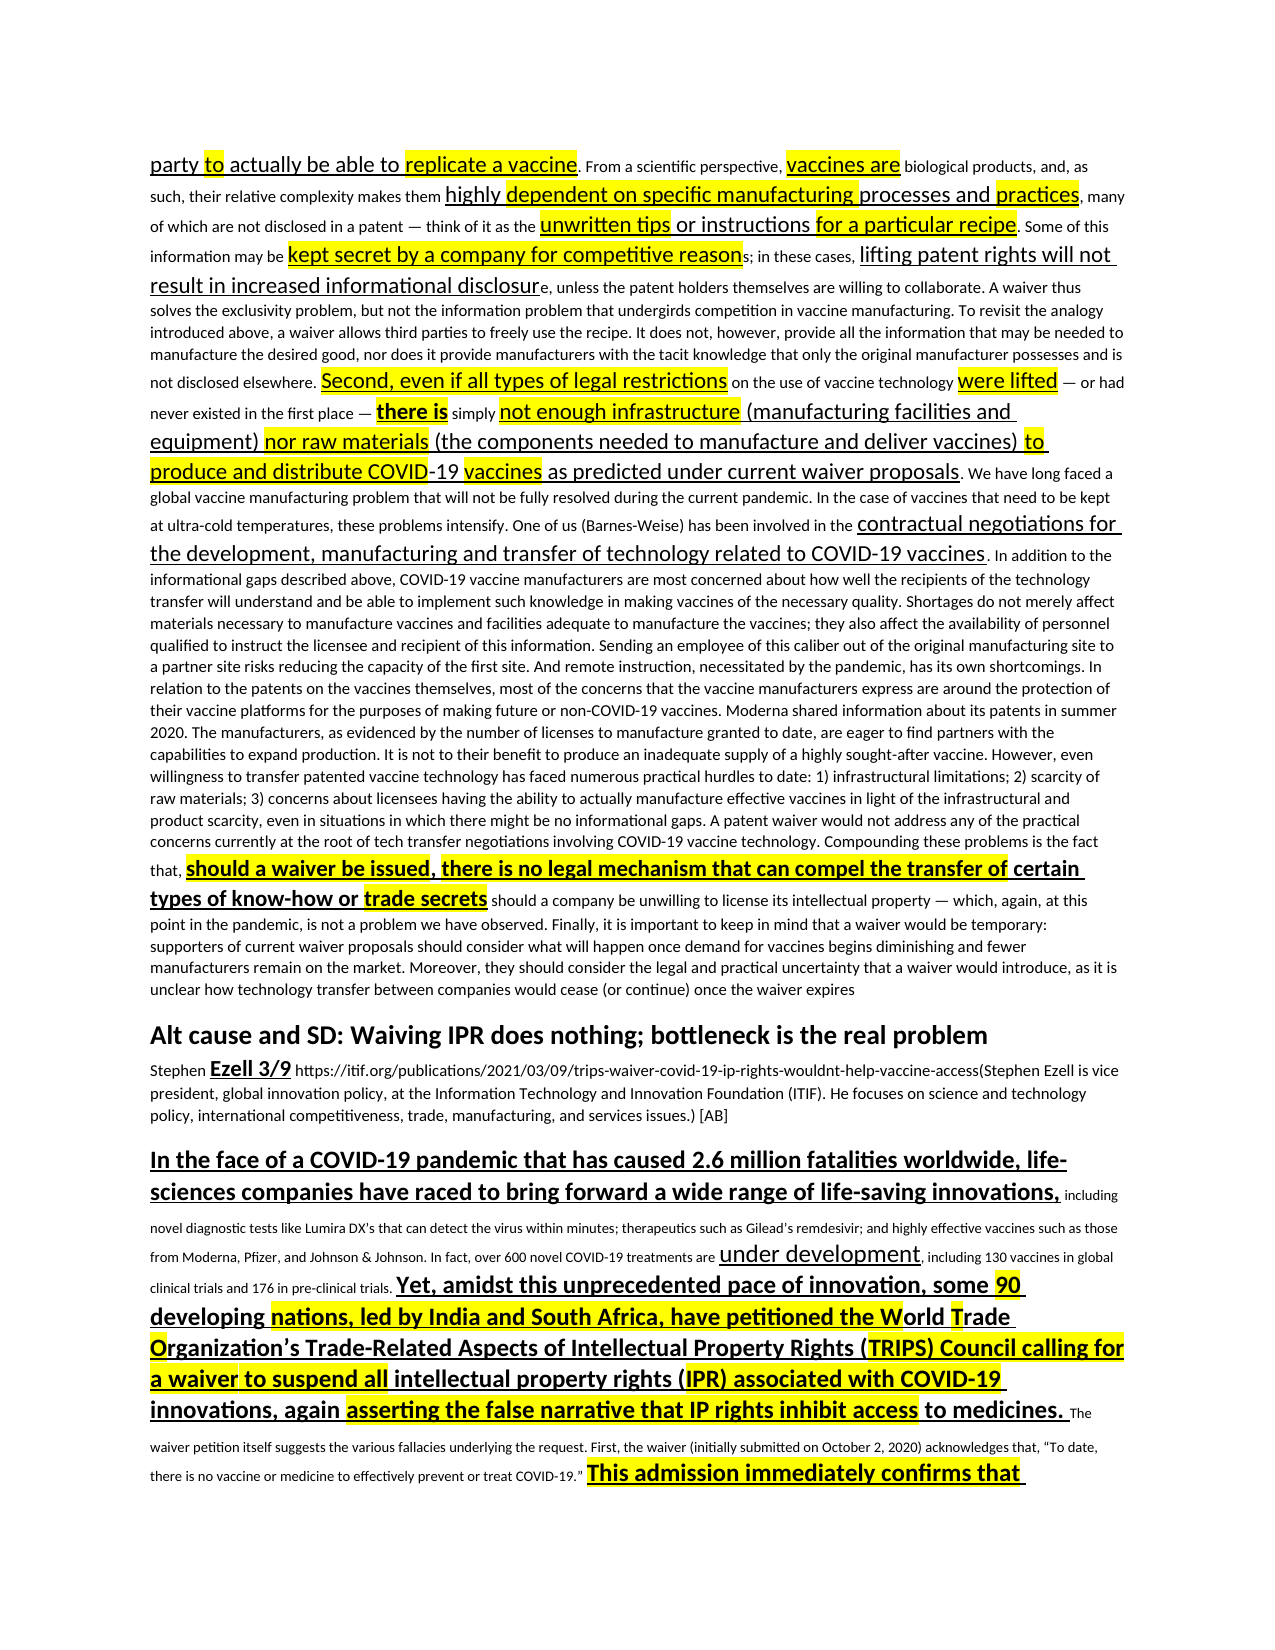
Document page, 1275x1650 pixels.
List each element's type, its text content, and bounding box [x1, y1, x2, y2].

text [150, 1144, 1125, 1487]
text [150, 150, 1125, 1000]
subtitle Alt cause and SD: Waiving IPR does nothing; bottleneck is the real problem [150, 1018, 1125, 1051]
text Stephen Ezell 3/9 https://itif.org/publications/2021/03/09/trips-waiver-covid-19-ip-rights-wouldnt-help-vaccine-access(Stephen Ezell is vice president, global innovation policy, at the Information Technology and Innovation Foundation (ITIF). He focuses on science and technology policy, international competitiveness, trade, manufacturing, and services issues.) [AB] [150, 1054, 1125, 1126]
